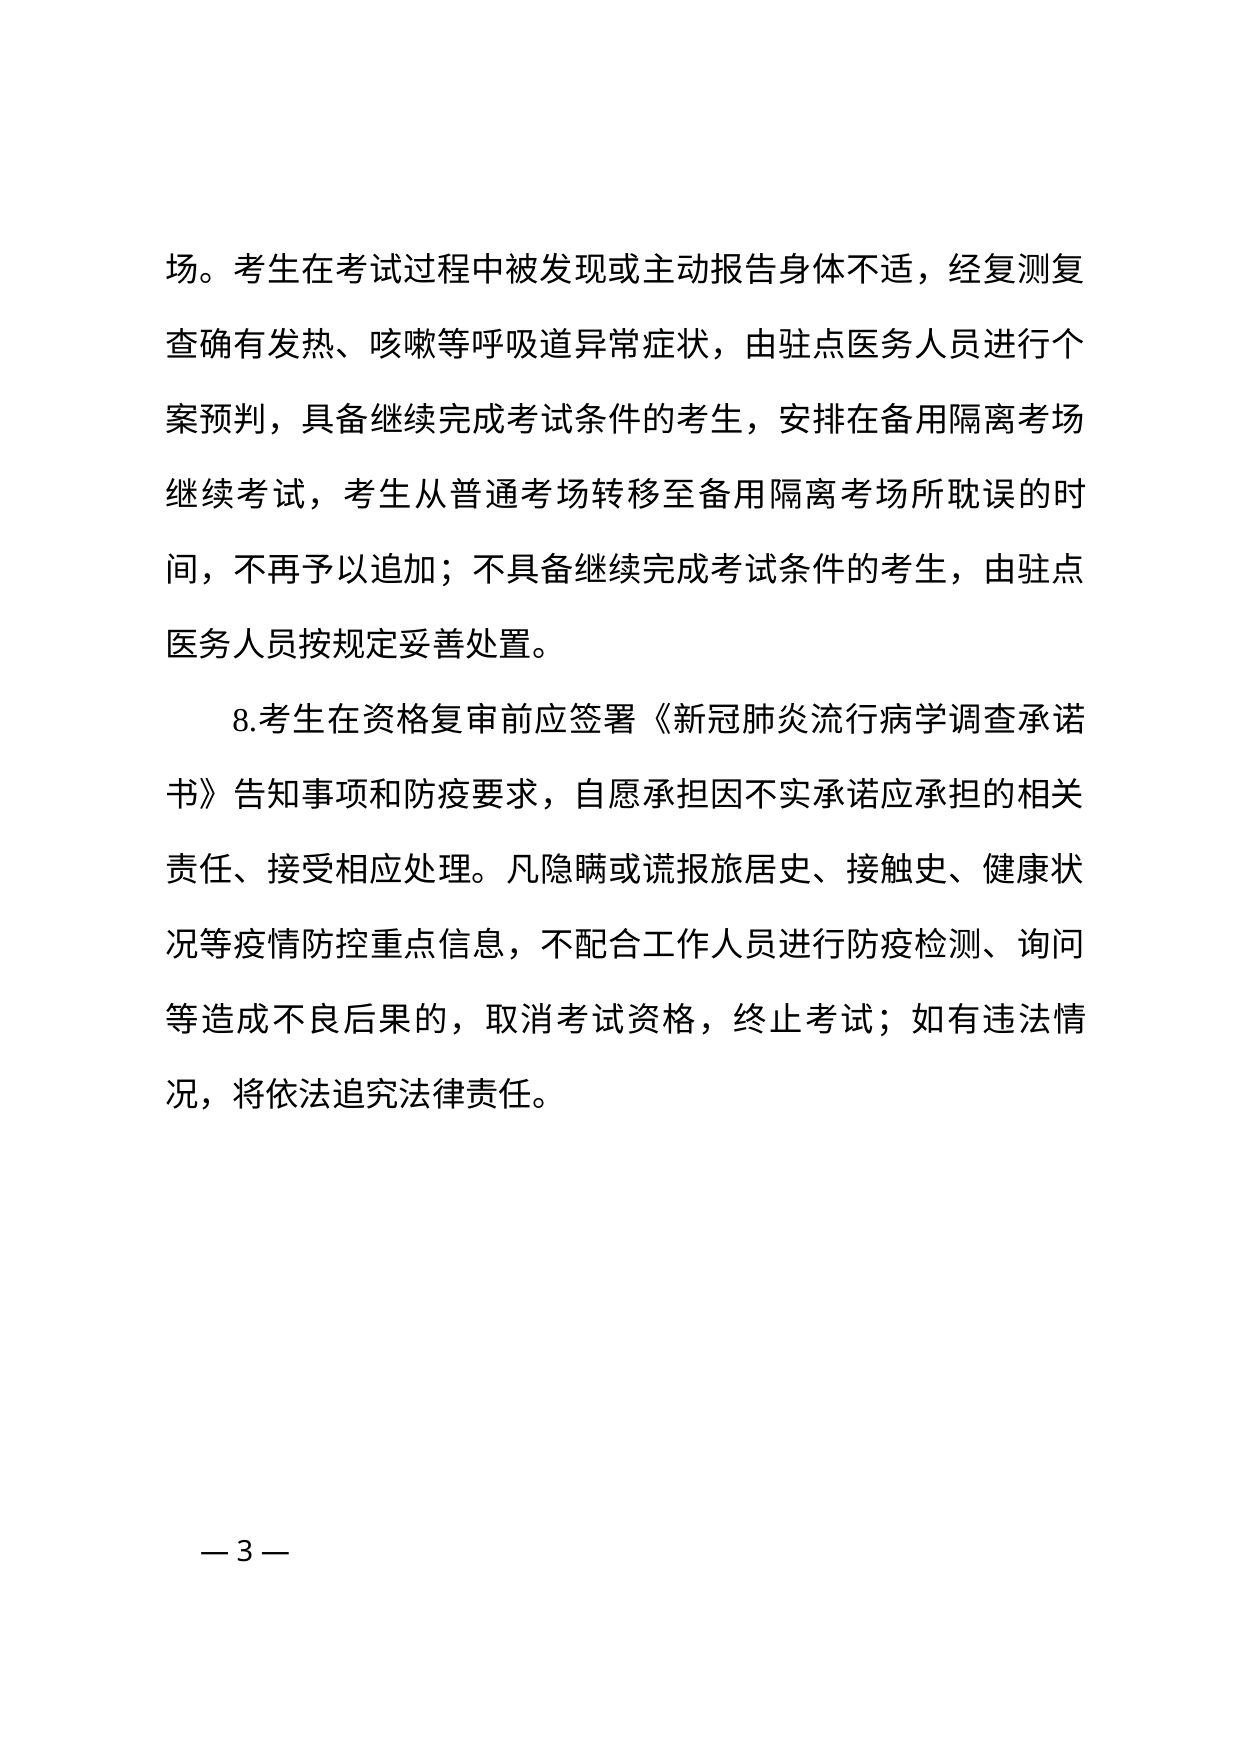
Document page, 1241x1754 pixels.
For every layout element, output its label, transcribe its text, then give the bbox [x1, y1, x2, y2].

text 8.考生在资格复审前应签署《新冠肺炎流行病学调查承诺书》告知事项和防疫要求，自愿承担因不实承诺应承担的相关责任、接受相应处理。凡隐瞒或谎报旅居史、接触史、健康状况等疫情防控重点信息，不配合工作人员进行防疫检测、询问等造成不良后果的，取消考试资格，终止考试；如有违法情况，将依法追究法律责任。 [165, 680, 1087, 1130]
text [165, 230, 1087, 680]
